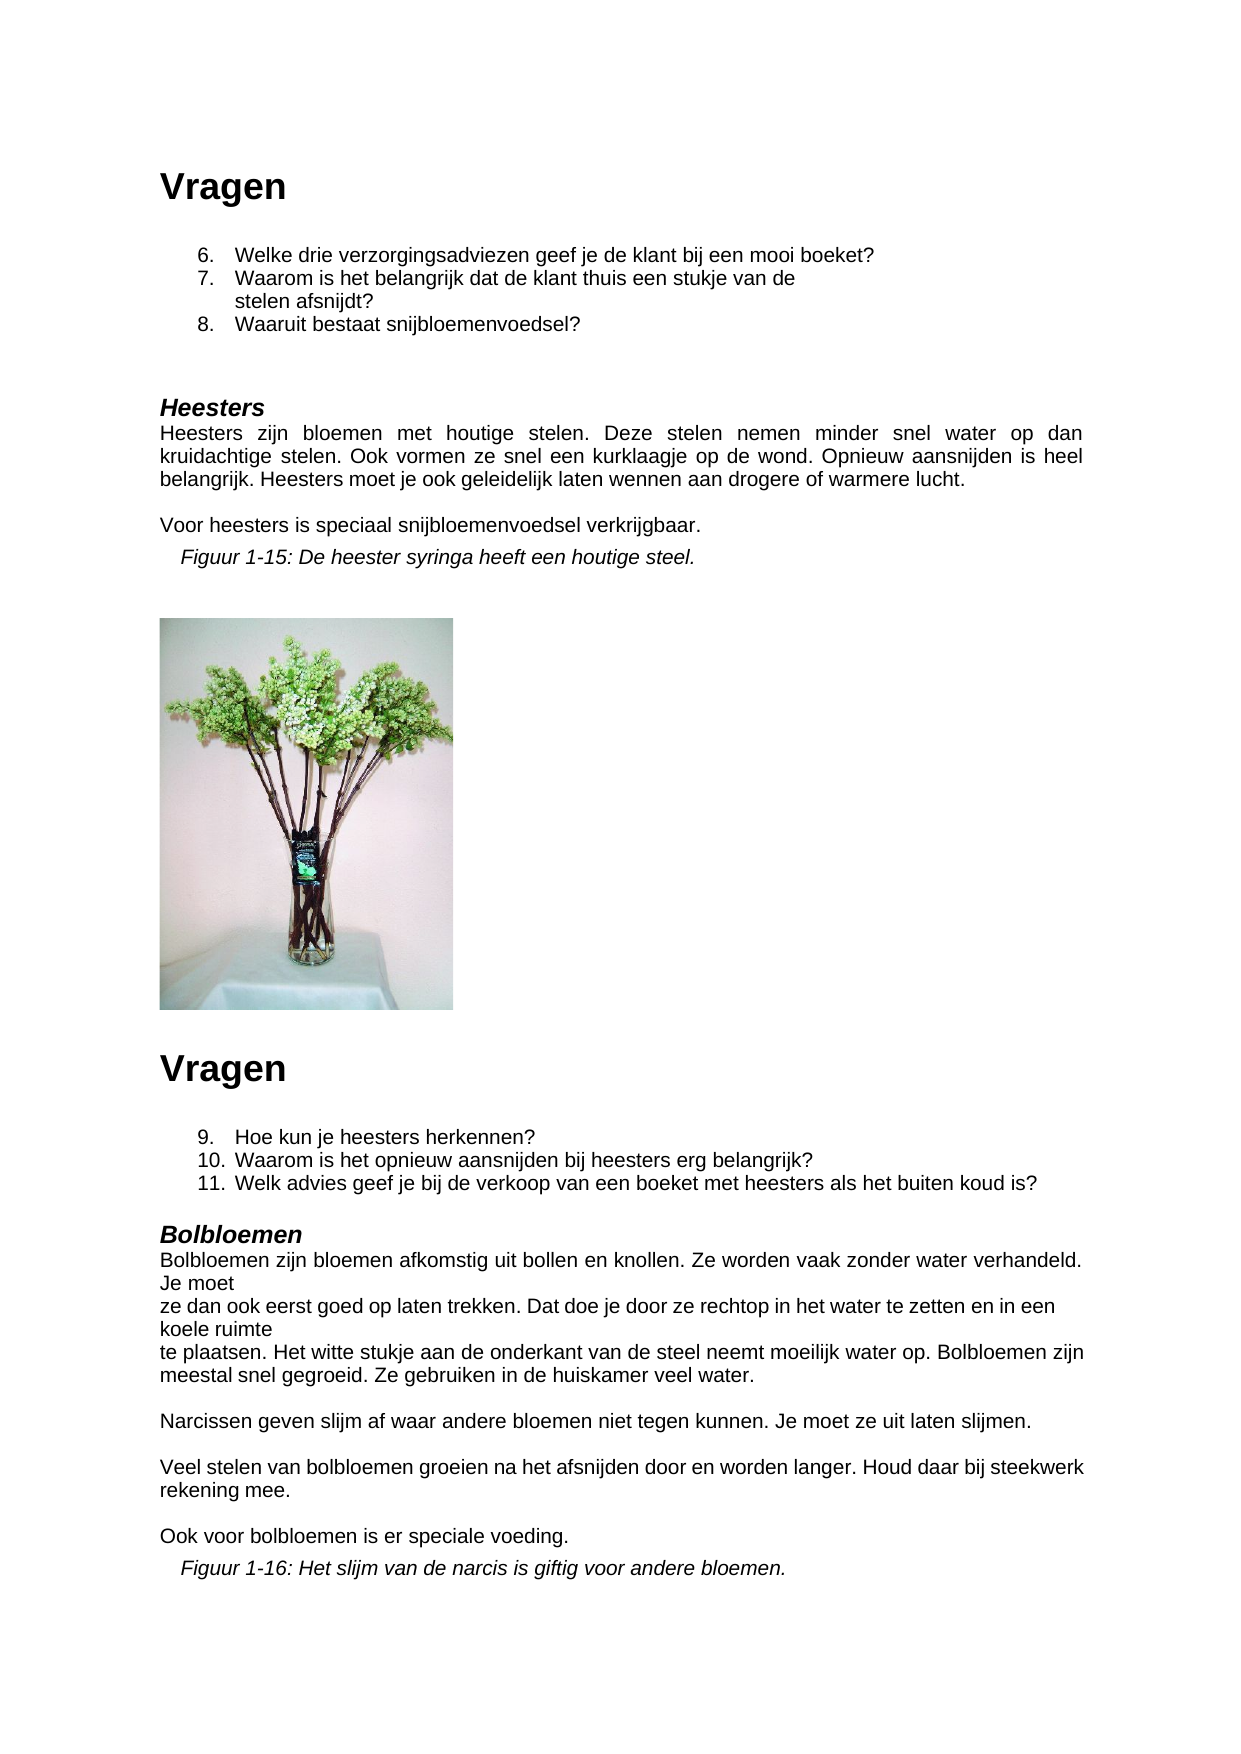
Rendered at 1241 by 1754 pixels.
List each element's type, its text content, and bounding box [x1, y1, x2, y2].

text Figuur 1-15: De heester syringa heeft een houtige steel. [180, 545, 1095, 569]
list Hoe kun je heesters herkennen? [197, 1125, 1095, 1149]
text Narcissen geven slijm af waar andere bloemen niet tegen kunnen. Je moet ze uit laten slijmen. [159, 1409, 1095, 1433]
list Welke drie verzorgingsadviezen geef je de klant bij een mooi boeket? [197, 243, 1095, 267]
text Vragen [159, 1051, 1095, 1089]
text te plaatsen. Het witte stukje aan de onderkant van de steel neemt moeilijk water op. Bolbloemen zijn meestal snel gegroeid. Ze gebruiken in de huiskamer veel water. [159, 1341, 1106, 1387]
text ze dan ook eerst goed op laten trekken. Dat doe je door ze rechtop in het water te zetten en in een koele ruimte [159, 1295, 1106, 1341]
text Figuur 1-16: Het slijm van de narcis is giftig voor andere bloemen. [180, 1556, 1095, 1580]
text Heesters zijn bloemen met houtige stelen. Deze stelen nemen minder snel water op dan kruidachtige stelen. Ook vormen ze snel een kurklaagje op de wond. Opnieuw aansnijden is heel belangrijk. Heesters moet je ook geleidelijk laten wennen aan drogere of warmere lucht. [159, 422, 1083, 491]
list Waarom is het belangrijk dat de klant thuis een stukje van de stelen afsnijdt? [197, 267, 800, 313]
text Veel stelen van bolbloemen groeien na het afsnijden door en worden langer. Houd daar bij steekwerk rekening mee. [159, 1456, 1106, 1502]
text Bolbloemen [159, 1221, 1095, 1249]
picture [159, 618, 454, 1010]
text Heesters [159, 393, 1095, 422]
text Ook voor bolbloemen is er speciale voeding. [159, 1523, 1095, 1548]
text Voor heesters is speciaal snijbloemenvoedsel verkrijgbaar. [159, 513, 1095, 537]
list Waarom is het opnieuw aansnijden bij heesters erg belangrijk? [197, 1149, 1095, 1172]
list Welk advies geef je bij de verkoop van een boeket met heesters als het buiten koud is? [197, 1172, 1095, 1195]
text Bolbloemen zijn bloemen afkomstig uit bollen en knollen. Ze worden vaak zonder water verhandeld. Je moet [159, 1249, 1106, 1295]
text Vragen [159, 168, 1095, 207]
list Waaruit bestaat snijbloemenvoedsel? [197, 313, 800, 336]
